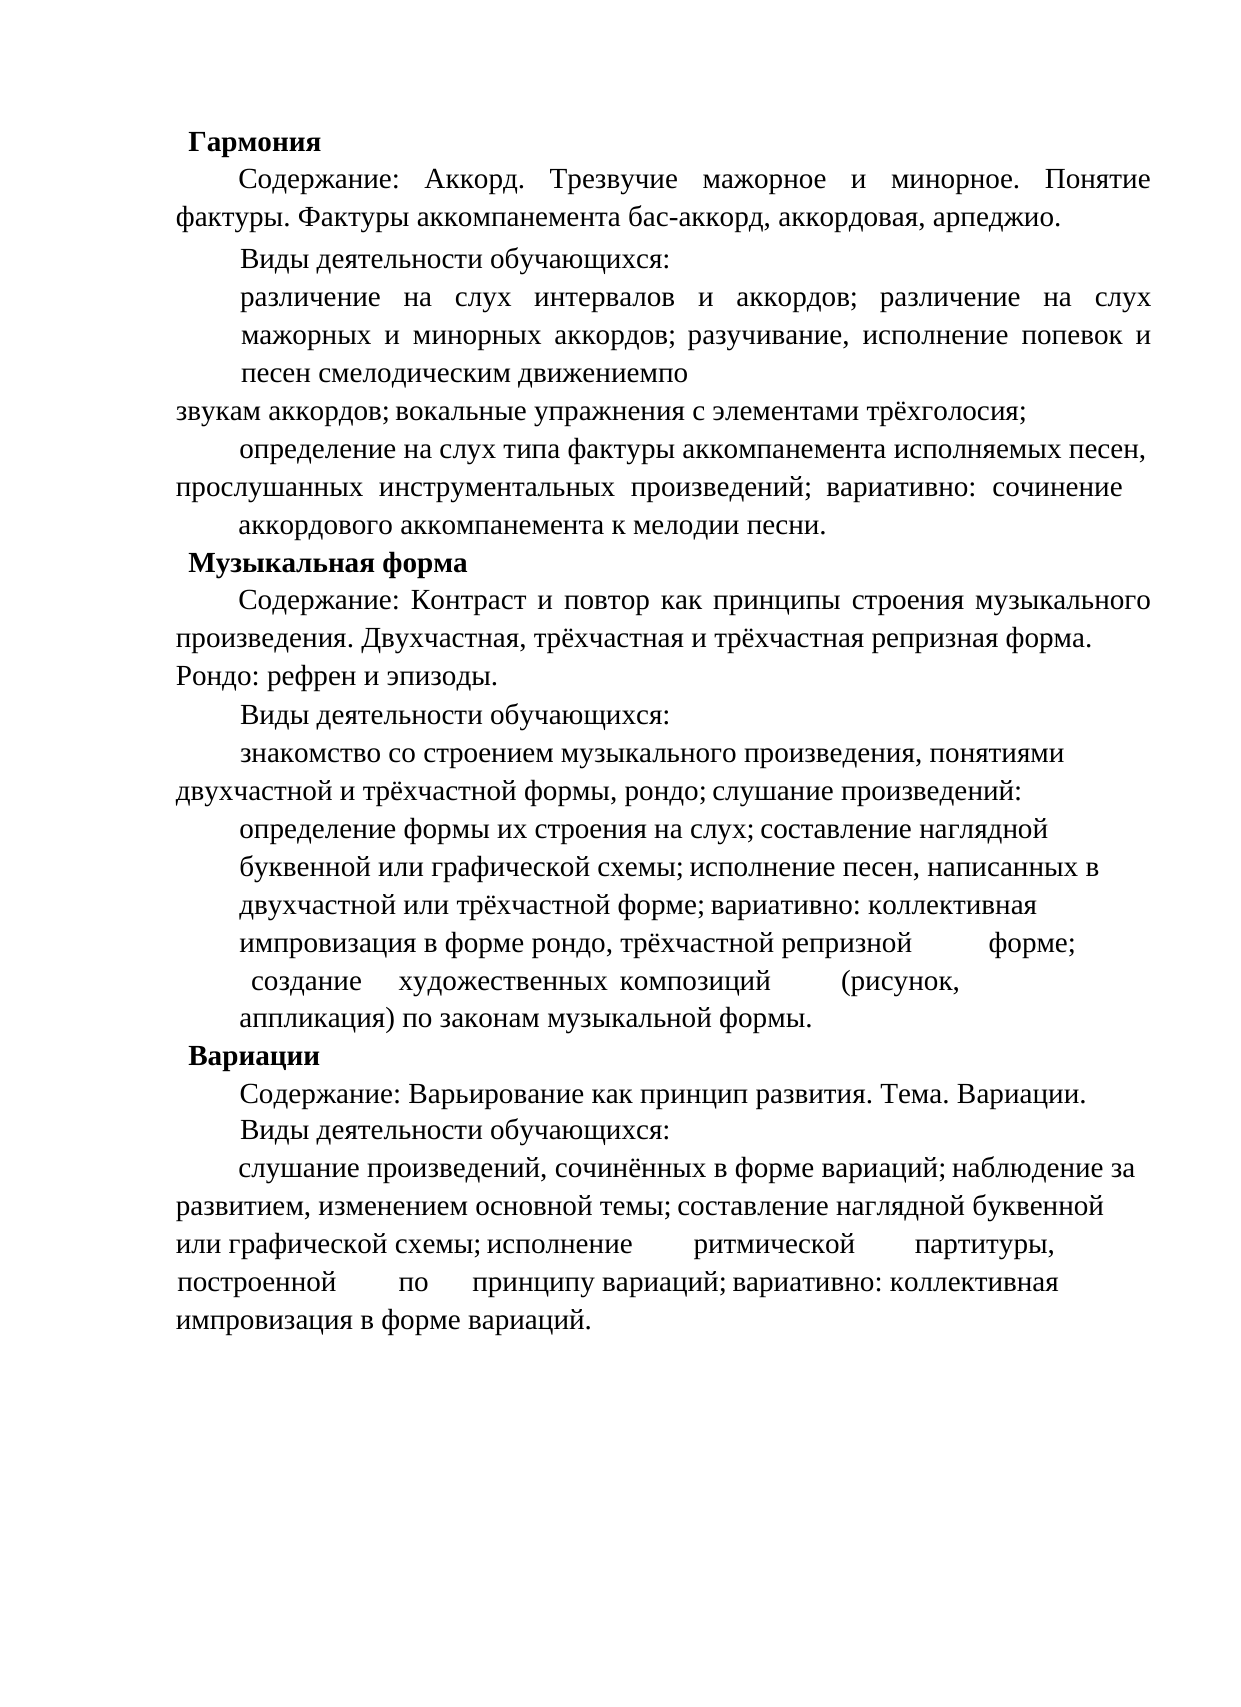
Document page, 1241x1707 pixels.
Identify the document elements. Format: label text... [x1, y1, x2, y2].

text прослушанных инструментальных произведений; вариативно: сочинение аккордового аккомпанемента к мелодии песни. [176, 469, 1123, 540]
text двухчастной и трёхчастной формы, рондо; слушание произведений: определение формы их строения на слух; составление наглядной буквенной или графической схемы; исполнение песен, написанных в двухчастной или трёхчастной форме; вариативно: коллективная импровизация в форме рондо, трёхчастной репризной форме; создание художественных композиций (рисунок, аппликация) по законам музыкальной формы. [176, 773, 1122, 1034]
text Виды деятельности обучающихся: [240, 1112, 1152, 1146]
text звукам аккордов; вокальные упражнения с элементами трёхголосия; определение на слух типа фактуры аккомпанемента исполняемых песен, [176, 393, 1152, 464]
text Рондо: рефрен и эпизоды. [176, 658, 1152, 692]
subtitle Гармония [188, 124, 1152, 158]
subtitle Вариации [188, 1038, 1152, 1072]
text Содержание: Аккорд. Трезвучие мажорное и минорное. Понятие фактуры. Фактуры аккомпанемента бас-аккорд, аккордовая, арпеджио. [176, 162, 1152, 233]
subtitle Музыкальная форма [188, 545, 1152, 579]
text Содержание: Контраст и повтор как принципы строения музыкального произведения. Двухчастная, трёхчастная и трёхчастная репризная форма. [176, 582, 1152, 654]
text различение на слух интервалов и аккордов; различение на слух мажорных и минорных аккордов; разучивание, исполнение попевок и песен смелодическим движениемпо [240, 279, 1152, 388]
text Виды деятельности обучающихся: [240, 697, 1152, 730]
text слушание произведений, сочинённых в форме вариаций; наблюдение за развитием, изменением основной темы; составление наглядной буквенной или графической схемы; исполнение ритмической партитуры, построенной по принципу вариаций; вариативно: коллективная импровизация в форме вариаций. [176, 1151, 1152, 1335]
text Виды деятельности обучающихся: [240, 241, 1152, 274]
text знакомство со строением музыкального произведения, понятиями [240, 735, 1152, 769]
text Содержание: Варьирование как принцип развития. Тема. Вариации. [189, 1076, 1137, 1109]
